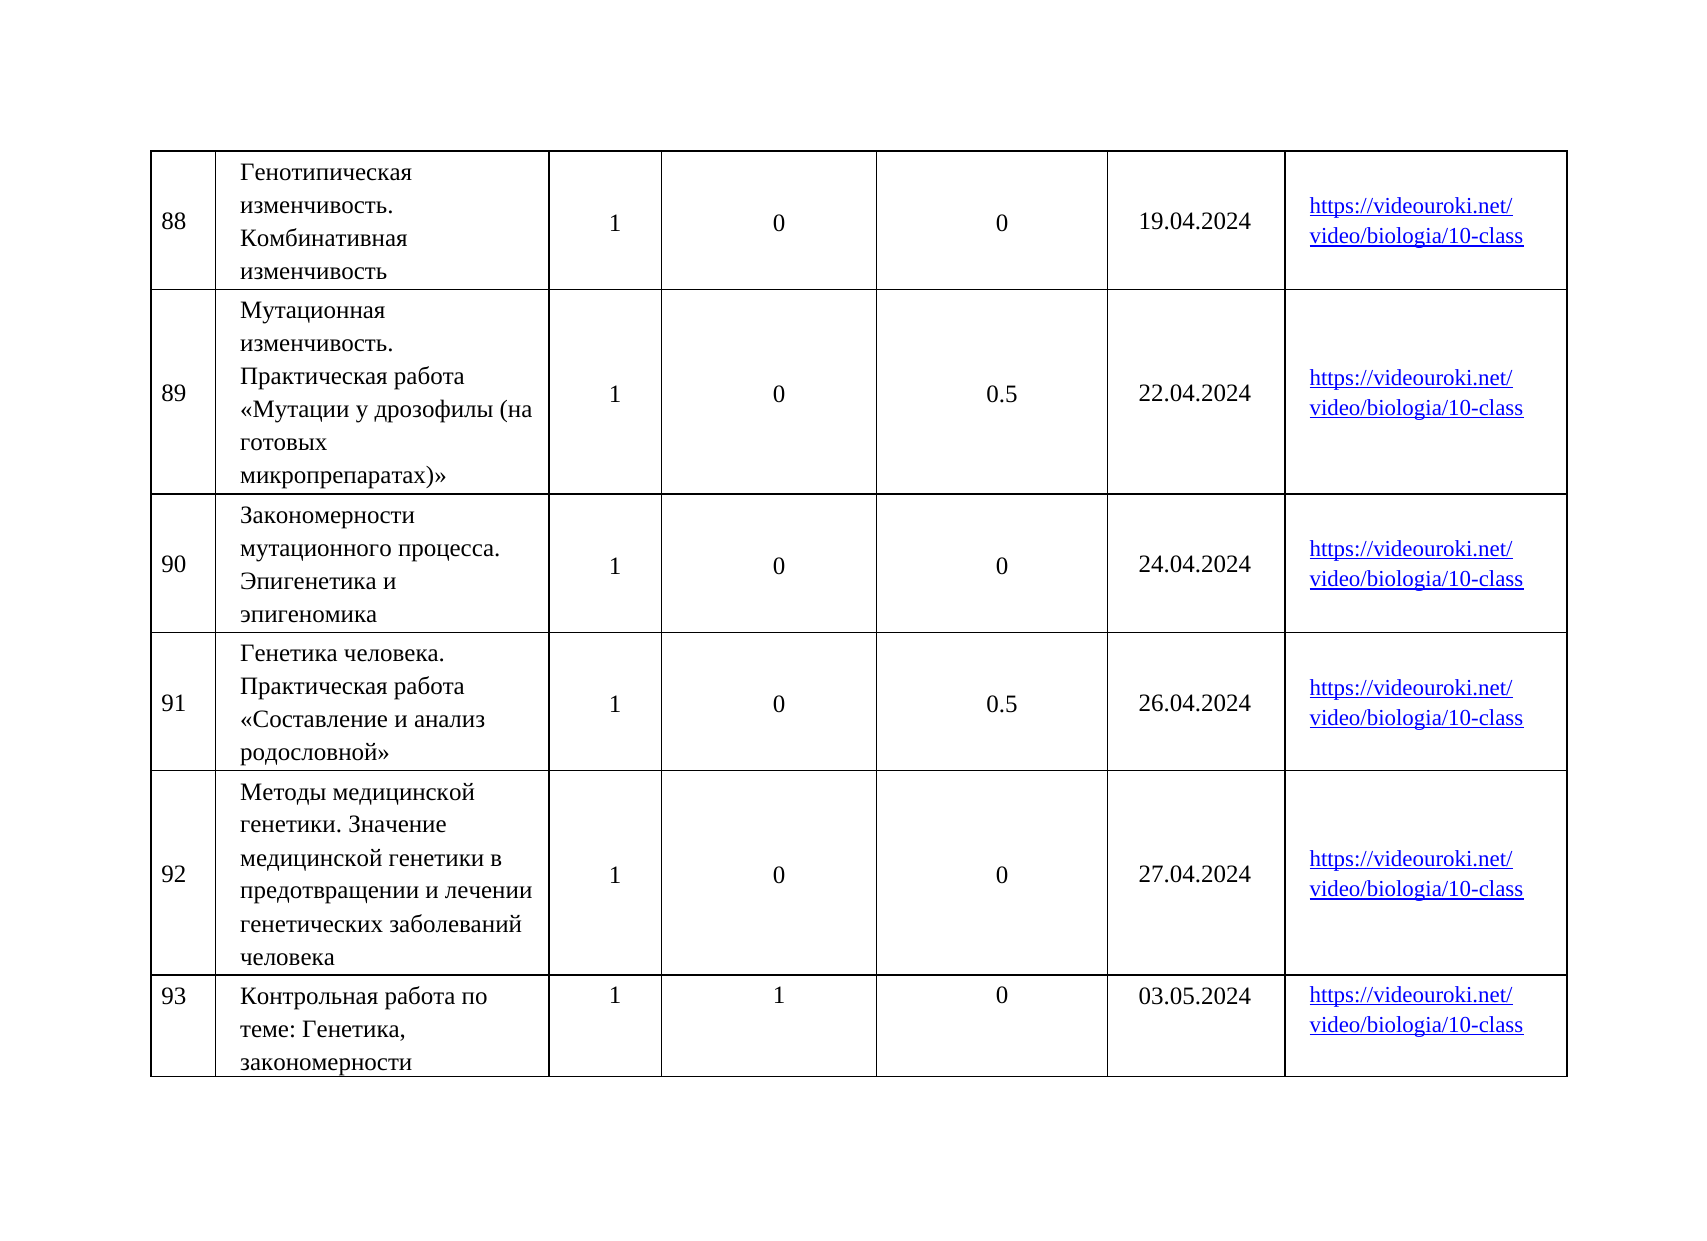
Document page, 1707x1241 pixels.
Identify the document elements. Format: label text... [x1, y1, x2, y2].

table_cell https://videouroki.net/video/biologia/10-class [1286, 495, 1566, 631]
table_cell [1286, 152, 1566, 288]
table_cell 0.5 [877, 633, 1107, 770]
table_cell https://videouroki.net/video/biologia/10-class [1286, 633, 1566, 770]
table_cell 19.04.2024 [1108, 152, 1284, 288]
table_cell 90 [152, 495, 215, 631]
table_cell 27.04.2024 [1108, 771, 1284, 974]
table_cell 0 [662, 633, 876, 770]
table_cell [1286, 290, 1566, 493]
table_cell 89 [152, 290, 215, 493]
table_cell Мутационная изменчивость. Практическая работа «Мутации у дрозофилы (на готовых микропрепаратах)» [216, 290, 548, 493]
table_cell 0 [877, 976, 1107, 1076]
table_cell 22.04.2024 [1108, 290, 1284, 493]
table_cell 91 [152, 633, 215, 770]
table_cell Методы медицинской генетики. Значение медицинской генетики в предотвращении и лечении генетических заболеваний человека [216, 771, 548, 974]
table_cell 1 [550, 152, 661, 288]
table_cell Генотипическая изменчивость. Комбинативная изменчивость [216, 152, 548, 288]
table_cell 0 [662, 771, 876, 974]
table_cell 1 [550, 976, 661, 1076]
table_cell 0 [877, 495, 1107, 631]
table_cell 0 [877, 152, 1107, 288]
table_cell 1 [550, 290, 661, 493]
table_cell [1286, 771, 1566, 974]
table_cell 0 [877, 771, 1107, 974]
table_cell 1 [550, 771, 661, 974]
table_cell 0 [662, 152, 876, 288]
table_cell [1286, 976, 1566, 1076]
table_cell 0 [662, 290, 876, 493]
table_cell 1 [550, 495, 661, 631]
table_cell 1 [550, 633, 661, 770]
table_cell 1 [662, 976, 876, 1076]
table_cell 93 [152, 976, 215, 1076]
table_cell 24.04.2024 [1108, 495, 1284, 631]
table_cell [216, 976, 548, 1076]
table_cell 03.05.2024 [1108, 976, 1284, 1076]
table_cell Генетика человека. Практическая работа «Составление и анализ родословной» [216, 633, 548, 770]
table_cell Закономерности мутационного процесса. Эпигенетика и эпигеномика [216, 495, 548, 631]
table_cell 0 [662, 495, 876, 631]
table_cell 26.04.2024 [1108, 633, 1284, 770]
table_cell 0.5 [877, 290, 1107, 493]
table_cell 92 [152, 771, 215, 974]
table_cell 88 [152, 152, 215, 288]
